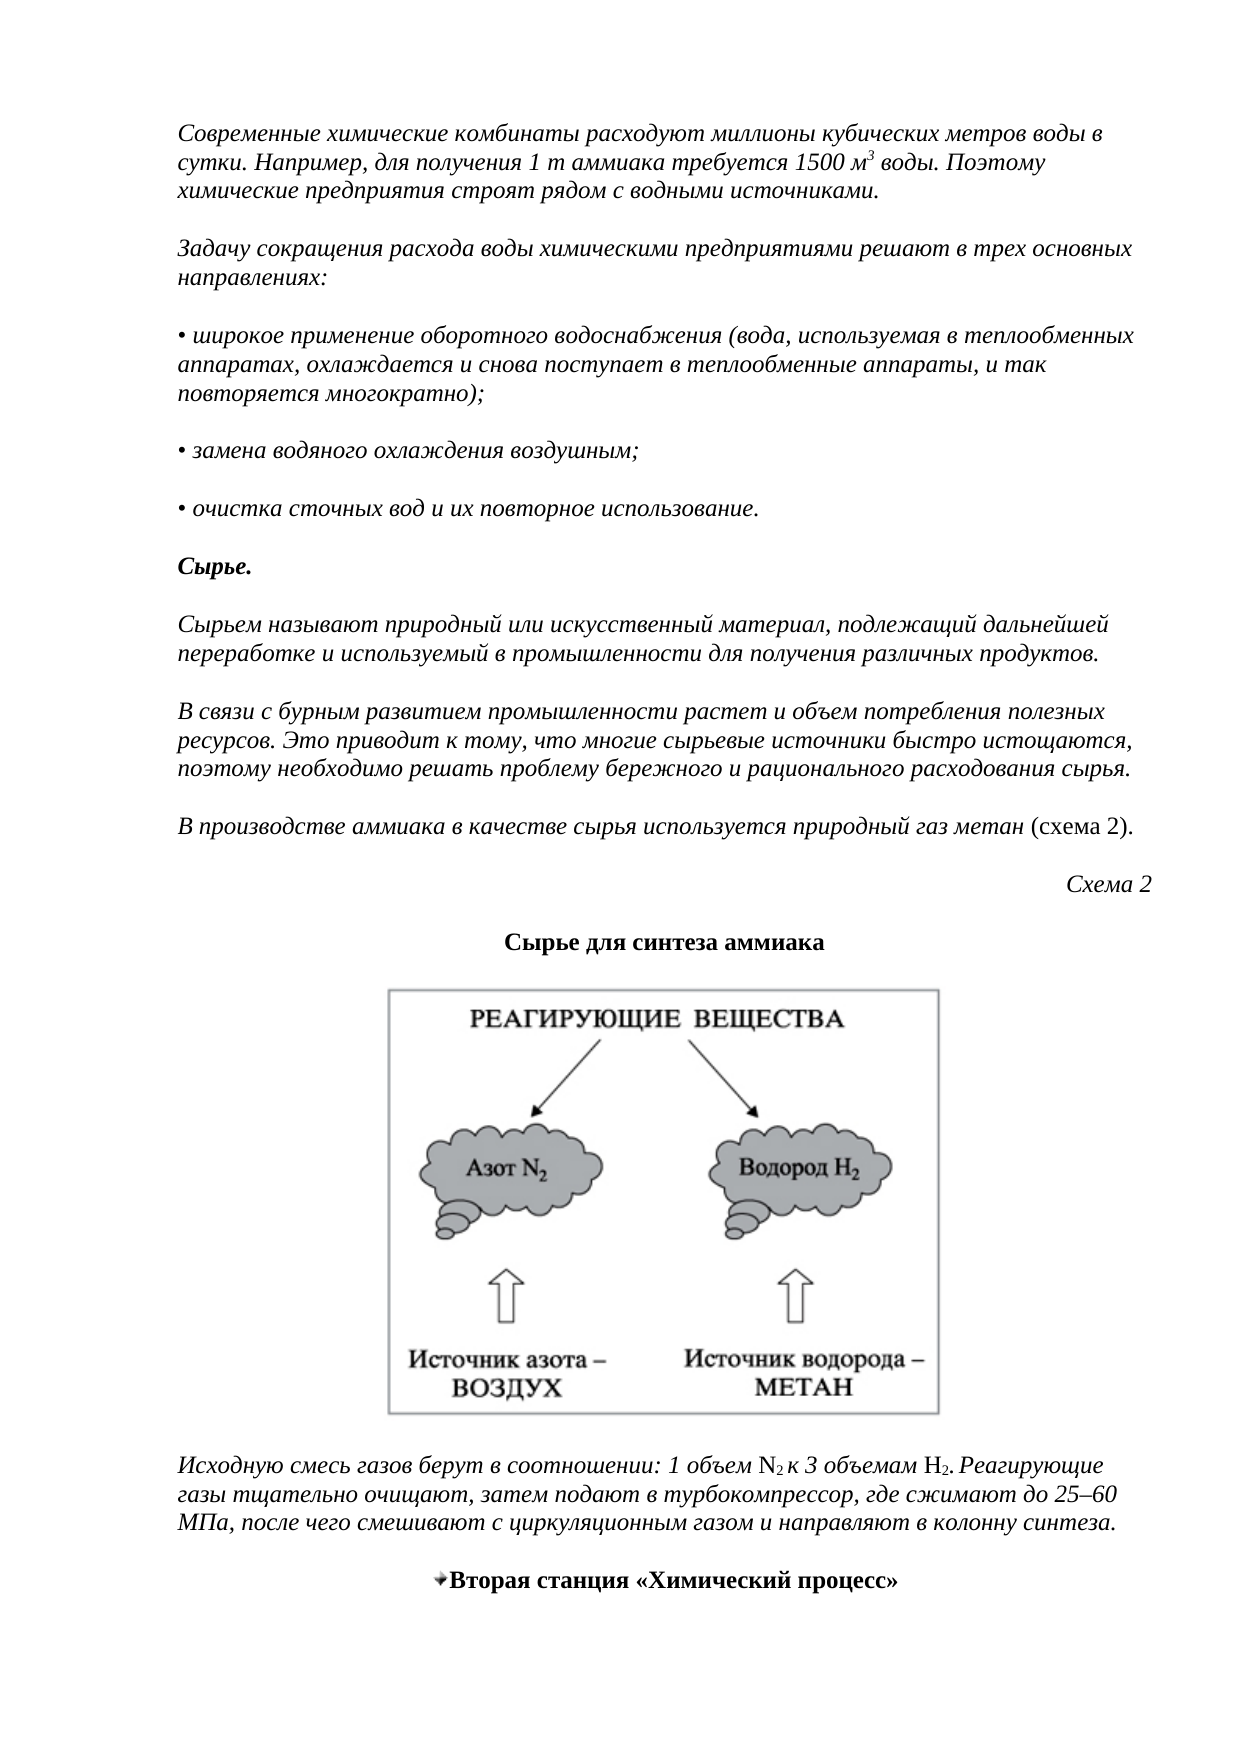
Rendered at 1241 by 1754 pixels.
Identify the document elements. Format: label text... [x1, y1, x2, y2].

text В производстве аммиака в качестве сырья используется природный газ метан (схема 2). [177, 811, 1152, 840]
text Задачу сокращения расхода воды химическими предприятиями решают в трех основных направлениях: [177, 233, 1152, 291]
text В связи с бурным развитием промышленности растет и объем потребления полезных ресурсов. Это приводит к тому, что многие сырьевые источники быстро истощаются, поэтому необходимо решать проблему бережного и рационального расходования сырья. [177, 696, 1152, 782]
text Современные химические комбинаты расходуют миллионы кубических метров воды в сутки. Например, для получения 1 т аммиака требуется 1500 м3 воды. Поэтому химические предприятия строят рядом с водными источниками. [177, 118, 1152, 204]
text Сырьем называют природный или искусственный материал, подлежащий дальнейшей переработке и используемый в промышленности для получения различных продуктов. [177, 609, 1152, 667]
text Схема 2 [177, 869, 1152, 898]
text Вторая станция «Химический процесс» [177, 1565, 1152, 1594]
text • замена водяного охлаждения воздушным; [177, 436, 1152, 464]
text Исходную смесь газов берут в соотношении: 1 объем N2 к 3 объемам Н2. Реагирующие газы тщательно очищают, затем подают в турбокомпрессор, где сжимают до 25–60 МПа, после чего смешивают с циркуляционным газом и направляют в колонну синтеза. [177, 1450, 1152, 1536]
picture [430, 1569, 450, 1589]
text Сырье для синтеза аммиака [177, 927, 1152, 956]
text • широкое применение оборотного водоснабжения (вода, используемая в теплообменных аппаратах, охлаждается и снова поступает в теплообменные аппараты, и так повторяется многократно); [177, 320, 1152, 406]
text • очистка сточных вод и их повторное использование. [177, 493, 1152, 522]
picture [383, 985, 946, 1421]
text Сырье. [177, 551, 1152, 580]
